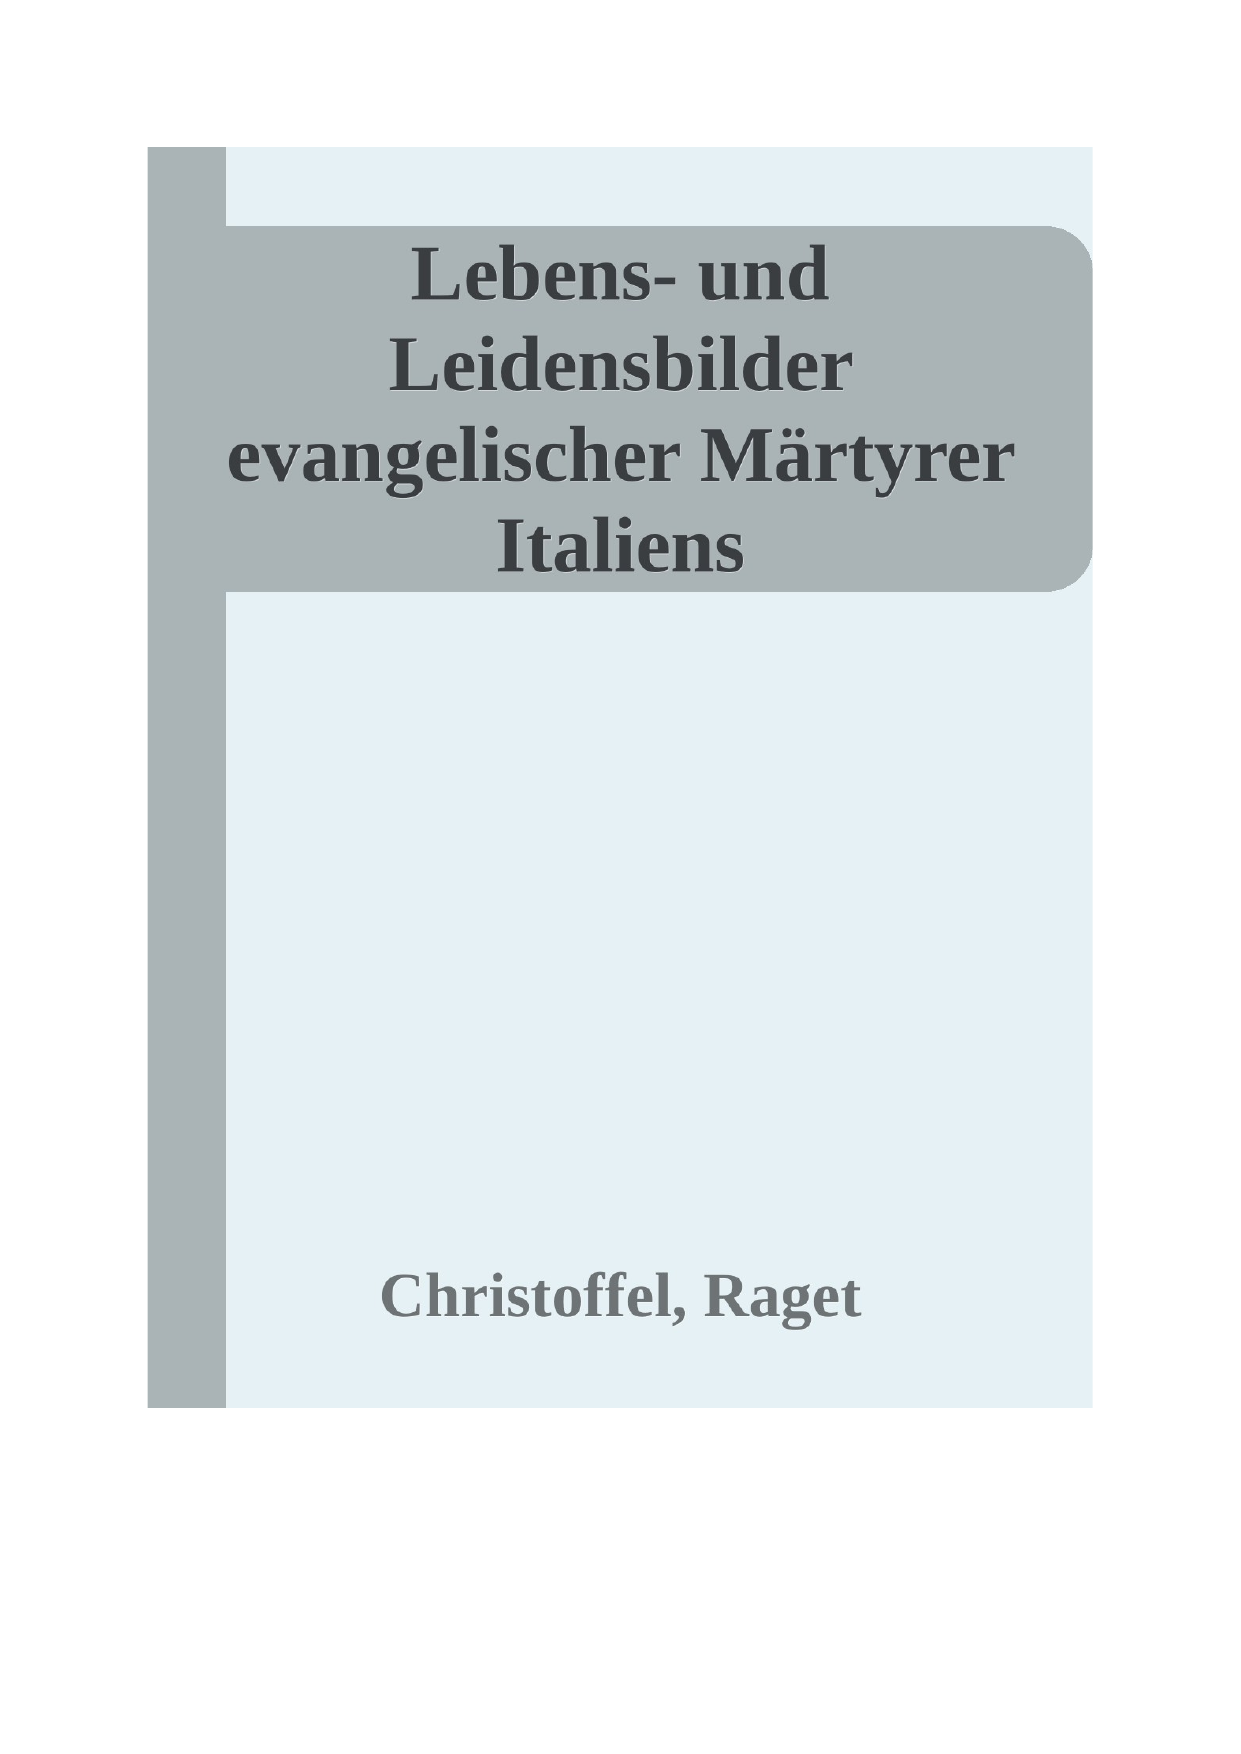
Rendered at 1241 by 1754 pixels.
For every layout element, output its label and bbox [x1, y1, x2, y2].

picture [147, 147, 1093, 1408]
